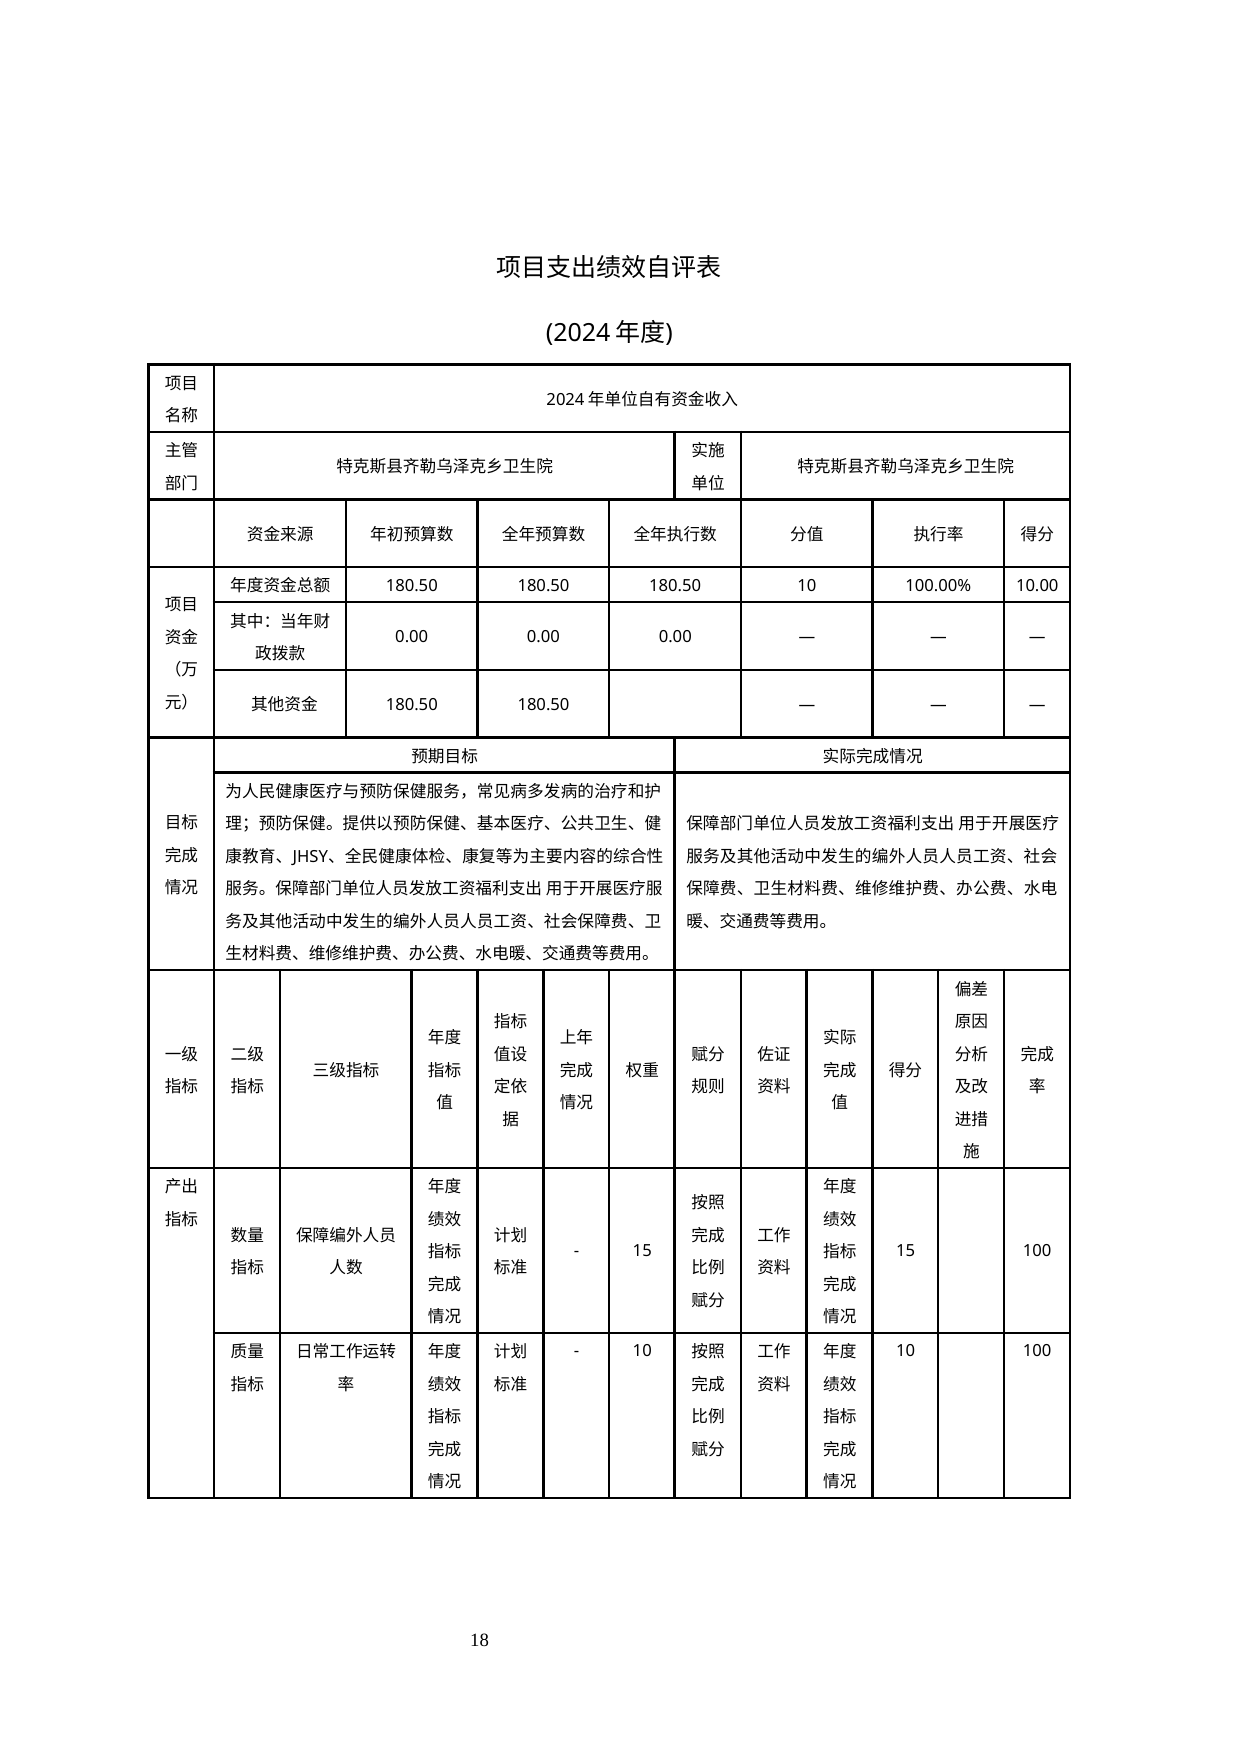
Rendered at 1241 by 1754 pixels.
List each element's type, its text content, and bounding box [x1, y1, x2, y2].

table_cell 计划标准 [479, 1334, 542, 1497]
table_cell — [742, 671, 871, 736]
table_cell 10 [610, 1334, 673, 1497]
table_cell 质量指标 [215, 1334, 279, 1497]
table_cell 偏差原因分析及改进措施 [939, 971, 1003, 1166]
table_cell [610, 671, 740, 736]
table_cell — [742, 603, 871, 668]
table_cell 10 [874, 1334, 937, 1497]
table_cell 0.00 [347, 603, 476, 668]
table_cell 主管部门 [150, 433, 213, 498]
table_cell 项目名称 [150, 366, 213, 431]
table_cell — [1005, 671, 1069, 736]
table_cell — [1005, 603, 1069, 668]
table_cell 15 [610, 1169, 673, 1331]
table_cell 二级指标 [215, 971, 279, 1166]
table_cell 180.50 [347, 568, 476, 601]
table_cell 0.00 [610, 603, 740, 668]
table_cell 特克斯县齐勒乌泽克乡卫生院 [742, 433, 1069, 498]
table_cell 实施单位 [676, 433, 740, 498]
table_cell 年初预算数 [347, 501, 476, 566]
table_cell 180.50 [479, 568, 608, 601]
table_cell 100 [1005, 1334, 1069, 1497]
table_cell 2024年单位自有资金收入 [215, 366, 1069, 431]
table_cell 预期目标 [215, 739, 673, 771]
table_cell - [545, 1169, 608, 1331]
table_cell 特克斯县齐勒乌泽克乡卫生院 [215, 433, 673, 498]
table_cell 年度绩效指标完成情况 [413, 1334, 476, 1497]
table_cell 100 [1005, 1169, 1069, 1331]
table_cell 保障编外人员人数 [281, 1169, 410, 1331]
table_cell 权重 [610, 971, 673, 1166]
table_cell — [874, 603, 1003, 668]
table_cell 实际完成值 [808, 971, 871, 1166]
table_cell 数量指标 [215, 1169, 279, 1331]
table_cell 其中：当年财政拨款 [215, 603, 345, 668]
table_cell — [874, 671, 1003, 736]
table_cell 保障部门单位人员发放工资福利支出 用于开展医疗服务及其他活动中发生的编外人员人员工资、社会保障费、卫生材料费、维修维护费、办公费、水电暖、交通费等费用。 [676, 774, 1069, 969]
table_cell (2024年度) [148, 298, 1070, 363]
table_cell 年度绩效指标完成情况 [413, 1169, 476, 1331]
table_cell 180.50 [347, 671, 476, 736]
table_cell 指标值设定依据 [479, 971, 542, 1166]
table_cell 三级指标 [281, 971, 410, 1166]
table_cell 全年执行数 [610, 501, 740, 566]
table_cell 工作资料 [742, 1169, 805, 1331]
table_cell 日常工作运转率 [281, 1334, 410, 1497]
table_cell 按照完成比例赋分 [676, 1334, 740, 1497]
table_cell 计划标准 [479, 1169, 542, 1331]
table_cell 年度资金总额 [215, 568, 345, 601]
table_cell 分值 [742, 501, 871, 566]
table_cell 为人民健康医疗与预防保健服务，常见病多发病的治疗和护理；预防保健。提供以预防保健、基本医疗、公共卫生、健康教育、JHSY、全民健康体检、康复等为主要内容的综合性服务。保障部门单位人员发放工资福利支出 用于开展医疗服务及其他活动中发生的编外人员人员工资、社会保障费、卫生材料费、维修维护费、办公费、水电暖、交通费等费用。 [215, 774, 673, 969]
table_cell 实际完成情况 [676, 739, 1069, 771]
table_cell 上年完成情况 [545, 971, 608, 1166]
table_cell 15 [874, 1169, 937, 1331]
table_cell 项目资金 （万元） [150, 568, 213, 736]
table_cell 10.00 [1005, 568, 1069, 601]
table_cell 佐证资料 [742, 971, 805, 1166]
table_cell 产出指标 [150, 1169, 213, 1497]
table_cell 全年预算数 [479, 501, 608, 566]
table_cell - [545, 1334, 608, 1497]
table_cell 年度绩效指标完成情况 [808, 1169, 871, 1331]
table_cell 年度指标值 [413, 971, 476, 1166]
table_cell 按照完成比例赋分 [676, 1169, 740, 1331]
table_cell 赋分规则 [676, 971, 740, 1166]
table_cell 年度绩效指标完成情况 [808, 1334, 871, 1497]
table_cell 0.00 [479, 603, 608, 668]
table_cell 执行率 [874, 501, 1003, 566]
table_cell 180.50 [610, 568, 740, 601]
table_cell 完成率 [1005, 971, 1069, 1166]
table_cell 100.00% [874, 568, 1003, 601]
table_cell [939, 1334, 1003, 1497]
table_cell 180.50 [479, 671, 608, 736]
table_cell 得分 [1005, 501, 1069, 566]
table_cell 其他资金 [215, 671, 345, 736]
table_cell 得分 [874, 971, 937, 1166]
table_cell [150, 501, 213, 566]
table_cell 目标完成情况 [150, 739, 213, 969]
table_header 项目支出绩效自评表 [148, 233, 1070, 298]
table_cell 一级指标 [150, 971, 213, 1166]
table_cell 10 [742, 568, 871, 601]
table_cell [939, 1169, 1003, 1331]
table_cell 资金来源 [215, 501, 345, 566]
table_cell 工作资料 [742, 1334, 805, 1497]
